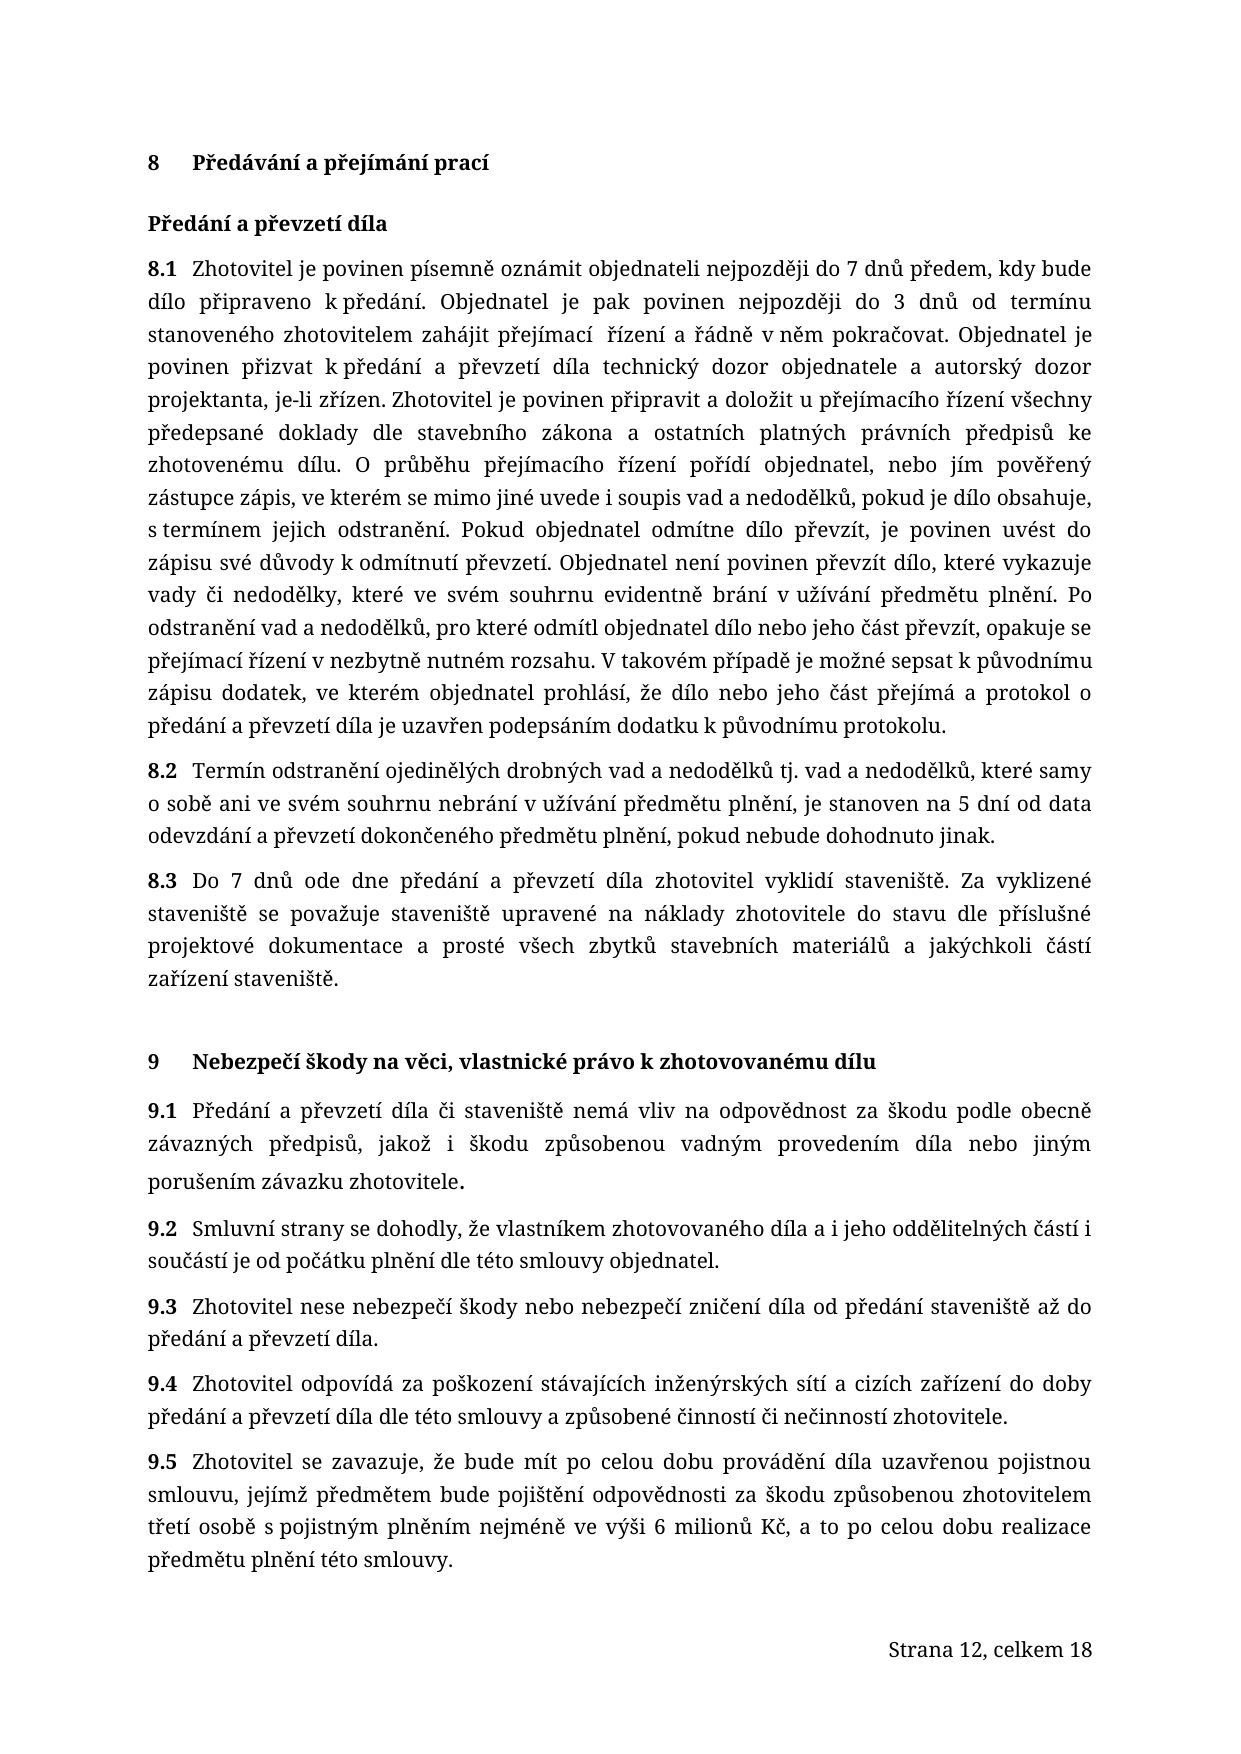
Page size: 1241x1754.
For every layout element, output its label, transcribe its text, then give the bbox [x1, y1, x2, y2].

subtitle 9 Nebezpečí škody na věci, vlastnické právo k zhotovovanému dílu [148, 1047, 1093, 1075]
text 9.5 Zhotovitel se zavazuje, že bude mít po celou dobu provádění díla uzavřenou pojistnou smlouvu, jejímž předmětem bude pojištění odpovědnosti za škodu způsobenou zhotovitelem třetí osobě s pojistným plněním nejméně ve výši 6 milionů Kč, a to po celou dobu realizace předmětu plnění této smlouvy. [148, 1447, 1093, 1573]
text 8.1 Zhotovitel je povinen písemně oznámit objednateli nejpozději do 7 dnů předem, kdy bude dílo připraveno k předání. Objednatel je pak povinen nejpozději do 3 dnů od termínu stanoveného zhotovitelem zahájit přejímací řízení a řádně v něm pokračovat. Objednatel je povinen přizvat k předání a převzetí díla technický dozor objednatele a autorský dozor projektanta, je-li zřízen. Zhotovitel je povinen připravit a doložit u přejímacího řízení všechny předepsané doklady dle stavebního zákona a ostatních platných právních předpisů ke zhotovenému dílu. O průběhu přejímacího řízení pořídí objednatel, nebo jím pověřený zástupce zápis, ve kterém se mimo jiné uvede i soupis vad a nedodělků, pokud je dílo obsahuje, s termínem jejich odstranění. Pokud objednatel odmítne dílo převzít, je povinen uvést do zápisu své důvody k odmítnutí převzetí. Objednatel není povinen převzít dílo, které vykazuje vady či nedodělky, které ve svém souhrnu evidentně brání v užívání předmětu plnění. Po odstranění vad a nedodělků, pro které odmítl objednatel dílo nebo jeho část převzít, opakuje se přejímací řízení v nezbytně nutném rozsahu. V takovém případě je možné sepsat k původnímu zápisu dodatek, ve kterém objednatel prohlásí, že dílo nebo jeho část přejímá a protokol o předání a převzetí díla je uzavřen podepsáním dodatku k původnímu protokolu. [148, 254, 1093, 739]
text 9.1 Předání a převzetí díla či staveniště nemá vliv na odpovědnost za škodu podle obecně závazných předpisů, jakož i škodu způsobenou vadným provedením díla nebo jiným porušením závazku zhotovitele. [148, 1096, 1093, 1196]
text 8.3 Do 7 dnů ode dne předání a převzetí díla zhotovitel vyklidí staveniště. Za vyklizené staveniště se považuje staveniště upravené na náklady zhotovitele do stavu dle příslušné projektové dokumentace a prosté všech zbytků stavebních materiálů a jakýchkoli částí zařízení staveniště. [148, 866, 1093, 993]
text 8.2 Termín odstranění ojedinělých drobných vad a nedodělků tj. vad a nedodělků, které samy o sobě ani ve svém souhrnu nebrání v užívání předmětu plnění, je stanoven na 5 dní od data odevzdání a převzetí dokončeného předmětu plnění, pokud nebude dohodnuto jinak. [148, 756, 1093, 850]
subtitle Předání a převzetí díla [148, 209, 1093, 238]
subtitle 8 Předávání a přejímání prací [148, 148, 1093, 176]
text 9.3 Zhotovitel nese nebezpečí škody nebo nebezpečí zničení díla od předání staveniště až do předání a převzetí díla. [148, 1292, 1093, 1353]
text 9.4 Zhotovitel odpovídá za poškození stávajících inženýrských sítí a cizích zařízení do doby předání a převzetí díla dle této smlouvy a způsobené činností či nečinností zhotovitele. [148, 1369, 1093, 1431]
text 9.2 Smluvní strany se dohodly, že vlastníkem zhotovovaného díla a i jeho oddělitelných částí i součástí je od počátku plnění dle této smlouvy objednatel. [148, 1214, 1093, 1275]
